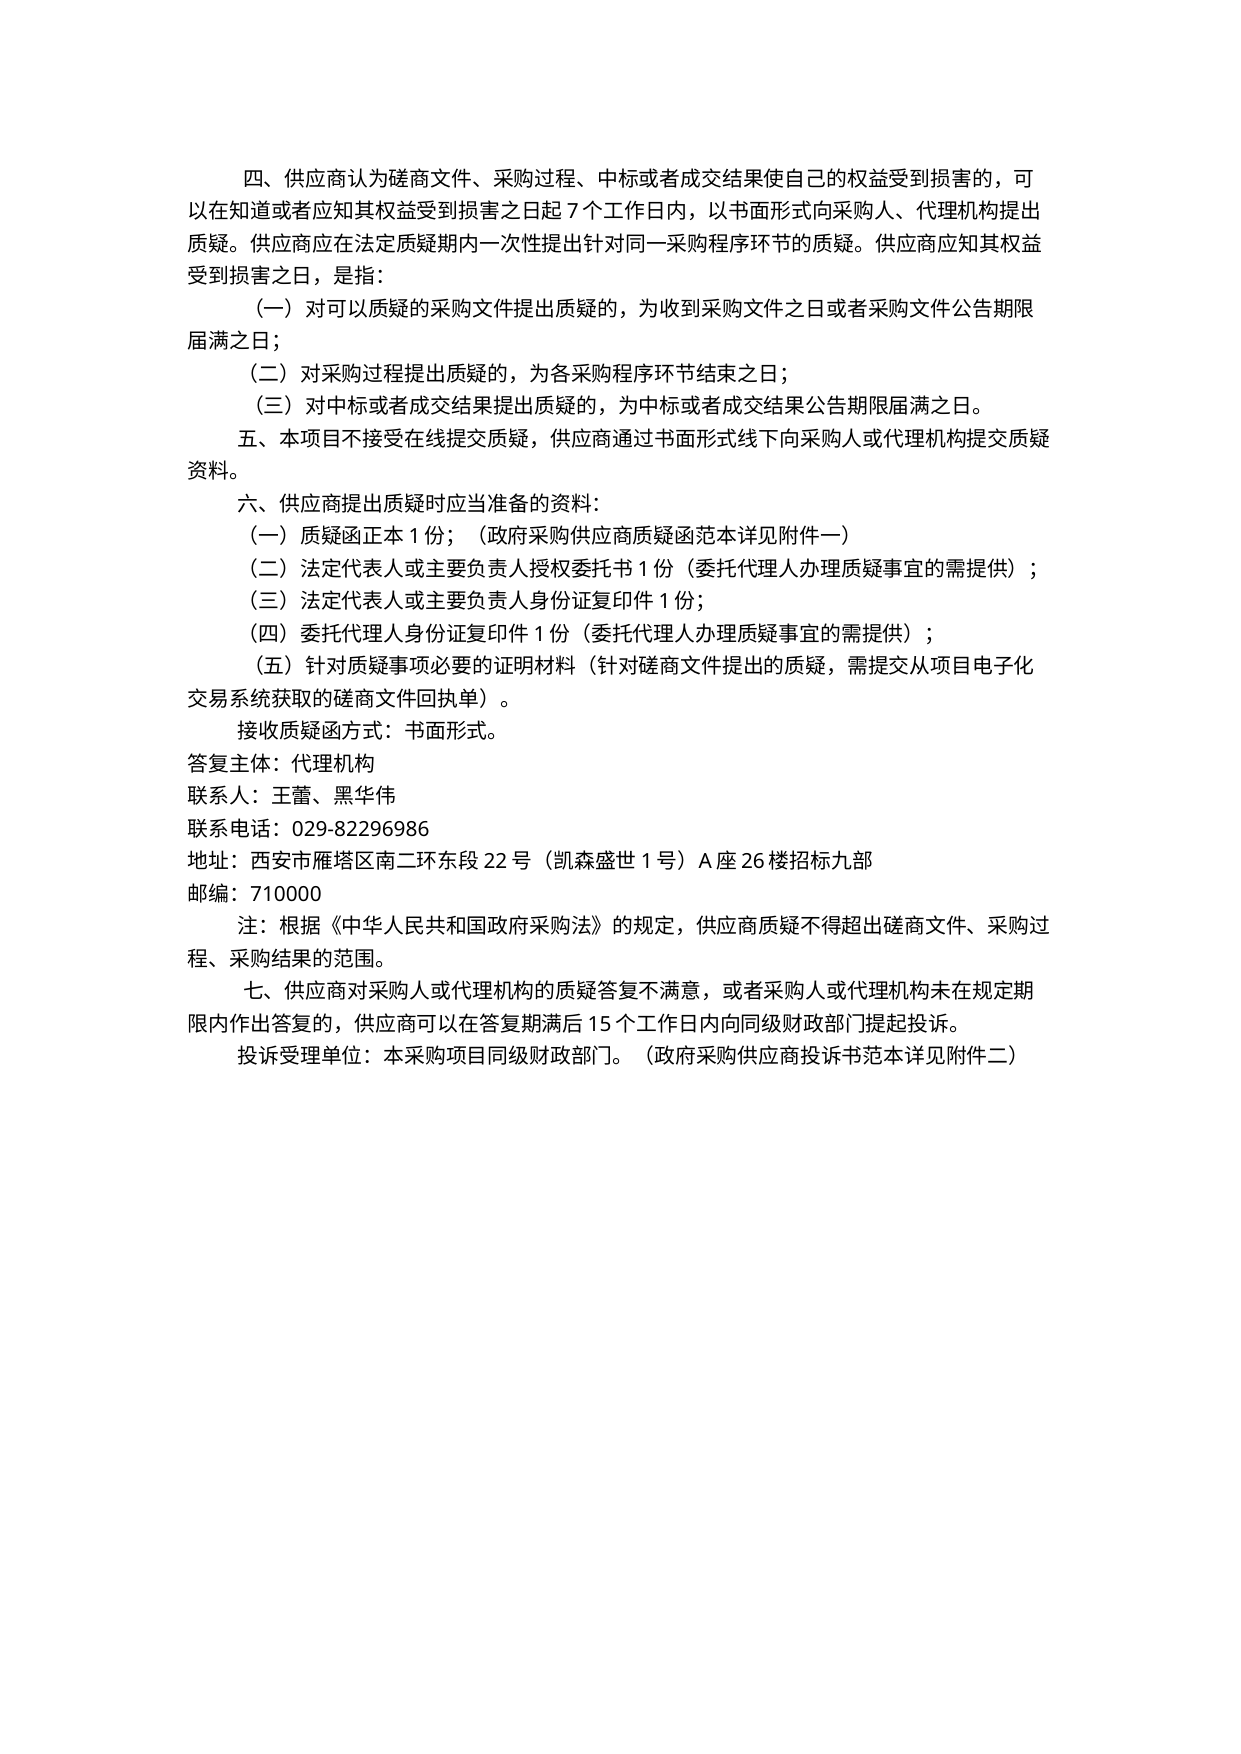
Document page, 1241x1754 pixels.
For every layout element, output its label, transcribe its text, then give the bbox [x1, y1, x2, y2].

text （一）质疑函正本1份；（政府采购供应商质疑函范本详见附件一） [187, 519, 1053, 552]
text （三）法定代表人或主要负责人身份证复印件1份； [187, 584, 1053, 617]
text 答复主体：代理机构 [187, 747, 1053, 779]
text （三）对中标或者成交结果提出质疑的，为中标或者成交结果公告期限届满之日。 [187, 389, 1053, 422]
text 四、供应商认为磋商文件、采购过程、中标或者成交结果使自己的权益受到损害的，可以在知道或者应知其权益受到损害之日起7个工作日内，以书面形式向采购人、代理机构提出质疑。供应商应在法定质疑期内一次性提出针对同一采购程序环节的质疑。供应商应知其权益受到损害之日，是指： [187, 162, 1053, 292]
text （二）法定代表人或主要负责人授权委托书1份（委托代理人办理质疑事宜的需提供）； [187, 552, 1053, 584]
text （五）针对质疑事项必要的证明材料（针对磋商文件提出的质疑，需提交从项目电子化交易系统获取的磋商文件回执单）。 [187, 649, 1053, 714]
text 七、供应商对采购人或代理机构的质疑答复不满意，或者采购人或代理机构未在规定期限内作出答复的，供应商可以在答复期满后15个工作日内向同级财政部门提起投诉。 [187, 974, 1053, 1039]
text 联系人：王蕾、黑华伟 [187, 779, 1053, 812]
text （一）对可以质疑的采购文件提出质疑的，为收到采购文件之日或者采购文件公告期限届满之日； [187, 292, 1053, 357]
text 六、供应商提出质疑时应当准备的资料： [187, 487, 1053, 519]
text （四）委托代理人身份证复印件1份（委托代理人办理质疑事宜的需提供）； [187, 617, 1053, 649]
text 注：根据《中华人民共和国政府采购法》的规定，供应商质疑不得超出磋商文件、采购过程、采购结果的范围。 [187, 909, 1053, 974]
text 投诉受理单位：本采购项目同级财政部门。（政府采购供应商投诉书范本详见附件二） [187, 1039, 1053, 1072]
text 接收质疑函方式：书面形式。 [187, 714, 1053, 747]
text 联系电话：029-82296986 [187, 812, 1053, 844]
text （二）对采购过程提出质疑的，为各采购程序环节结束之日； [187, 357, 1053, 389]
text 地址：西安市雁塔区南二环东段22号（凯森盛世1号）A座26楼招标九部 [187, 844, 1053, 877]
text 五、本项目不接受在线提交质疑，供应商通过书面形式线下向采购人或代理机构提交质疑资料。 [187, 422, 1053, 487]
text 邮编：710000 [187, 877, 1053, 909]
